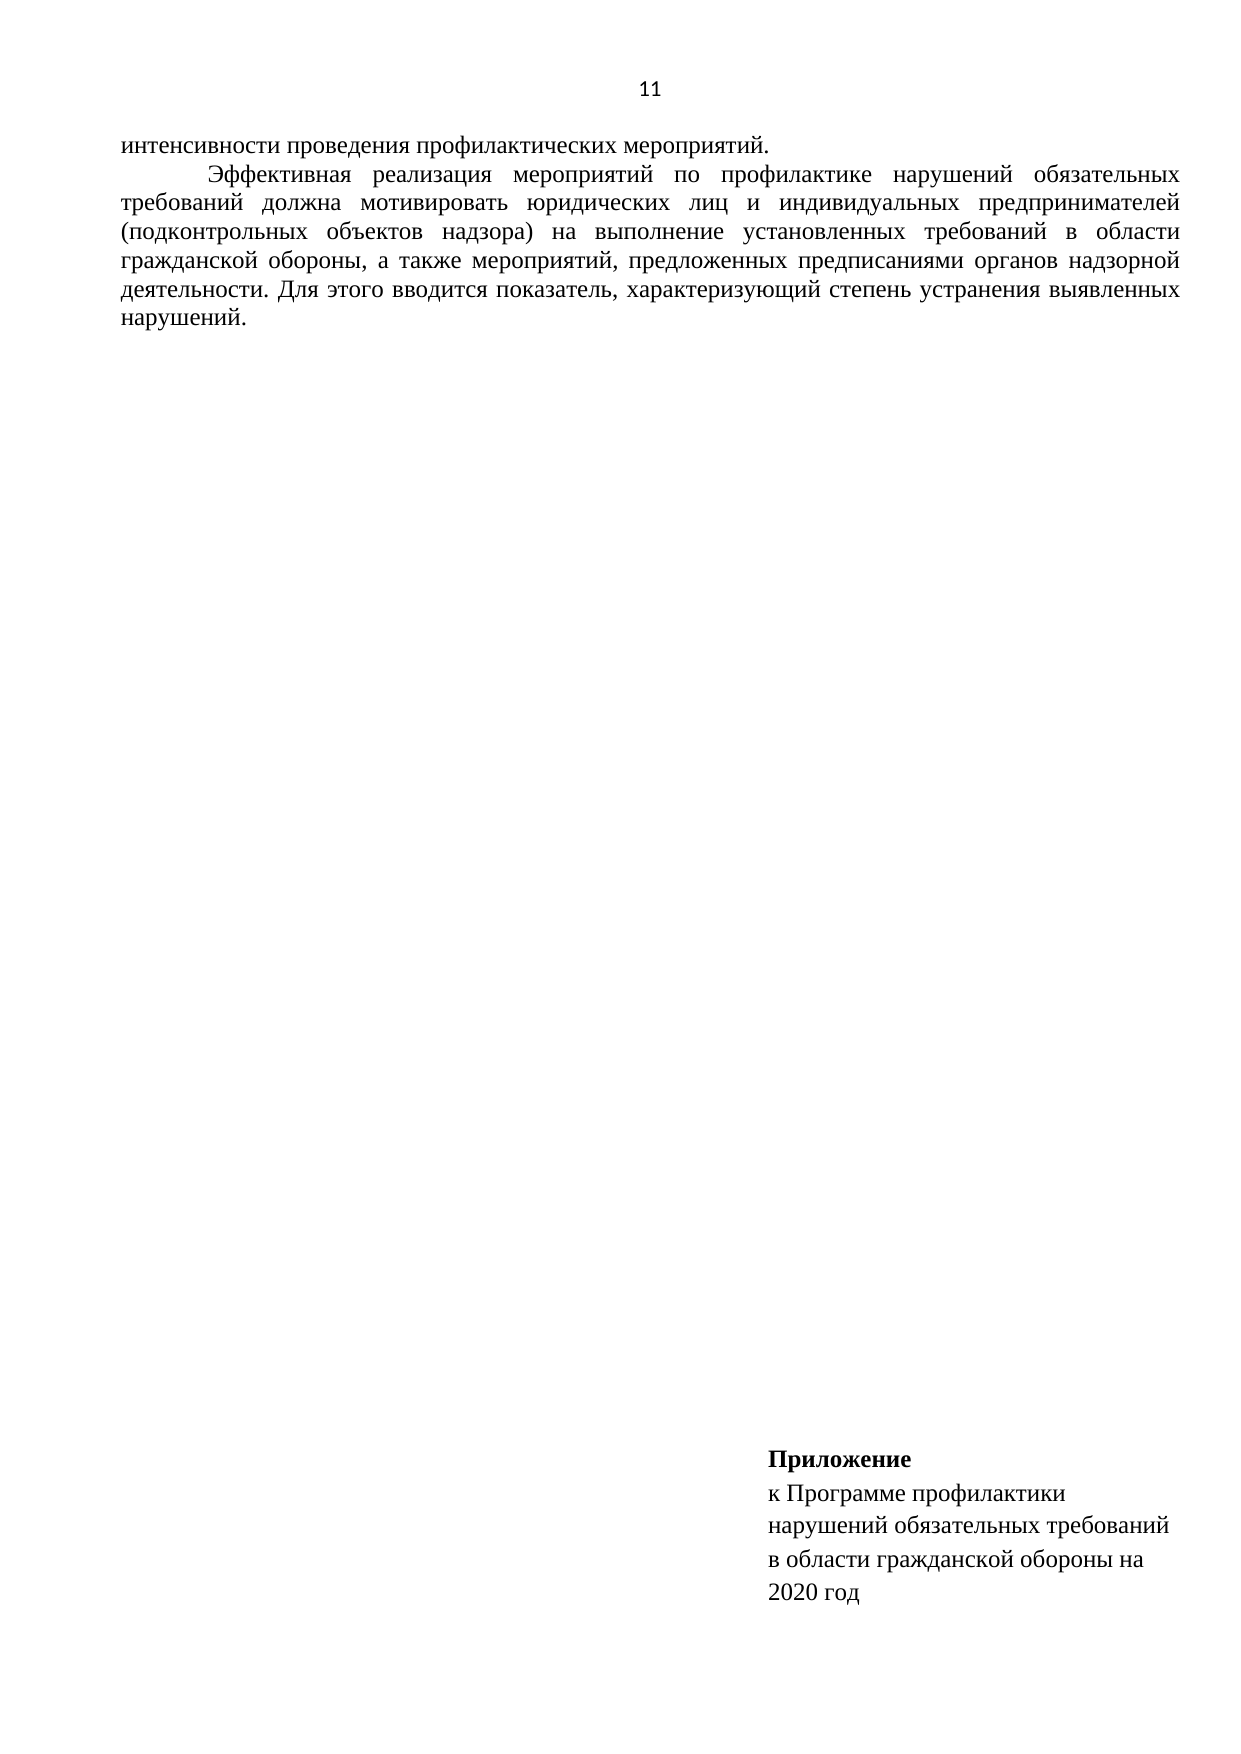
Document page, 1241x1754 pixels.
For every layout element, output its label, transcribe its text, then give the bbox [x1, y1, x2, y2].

text Приложение [768, 1444, 1181, 1473]
text Эффективная реализация мероприятий по профилактике нарушений обязательных требований должна мотивировать юридических лиц и индивидуальных предпринимателей (подконтрольных объектов надзора) на выполнение установленных требований в области гражданской обороны, а также мероприятий, предложенных предписаниями органов надзорной деятельности. Для этого вводится показатель, характеризующий степень устранения выявленных нарушений. [121, 159, 1181, 331]
text к Программе профилактики нарушений обязательных требований в области гражданской обороны на 2020 год [768, 1478, 1181, 1605]
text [121, 130, 1181, 159]
